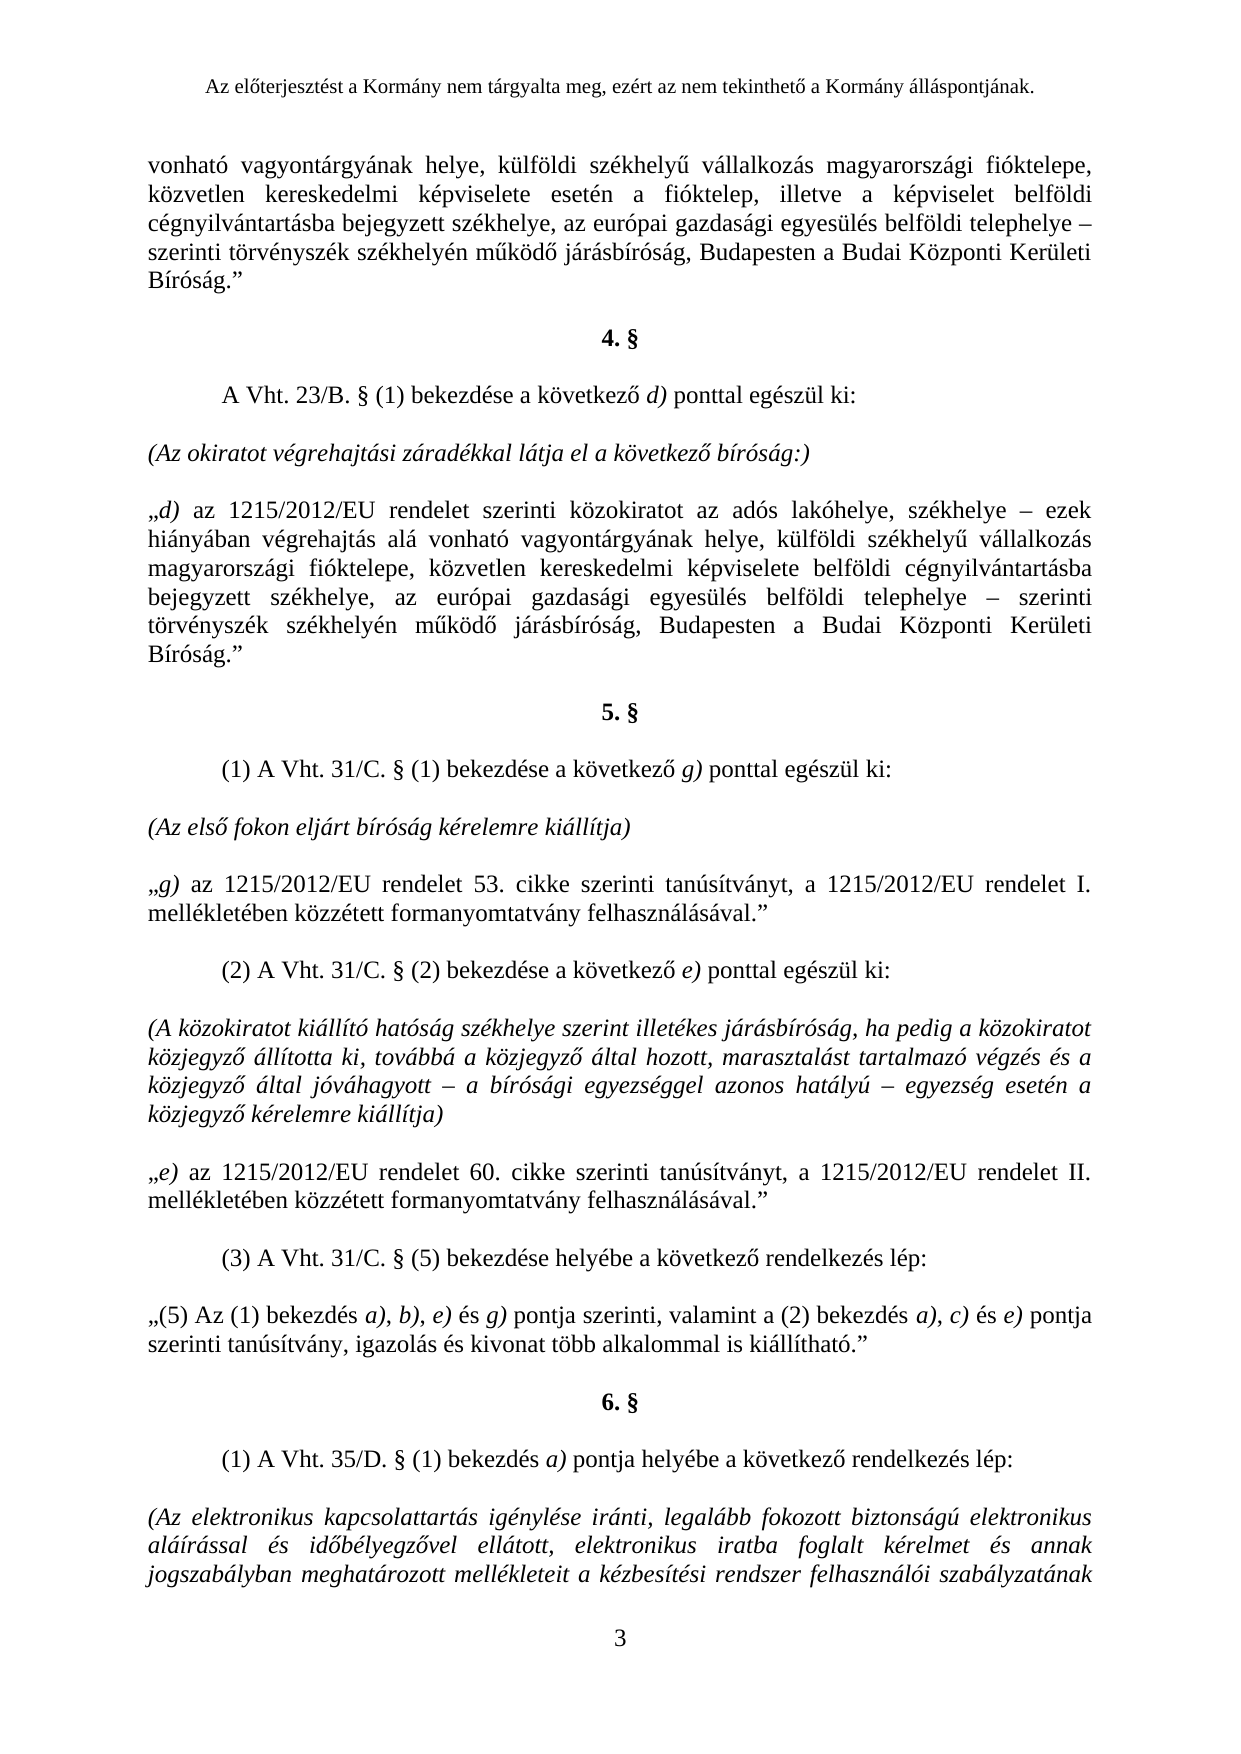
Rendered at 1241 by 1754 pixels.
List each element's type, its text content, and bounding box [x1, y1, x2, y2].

text 6. § [148, 1387, 1093, 1416]
text (1) A Vht. 35/D. § (1) bekezdés a) pontja helyébe a következő rendelkezés lép: [148, 1444, 1093, 1473]
text 5. § [148, 697, 1093, 726]
text (2) A Vht. 31/C. § (2) bekezdése a következő e) ponttal egészül ki: [148, 956, 1093, 984]
text (1) A Vht. 31/C. § (1) bekezdése a következő g) ponttal egészül ki: [148, 754, 1093, 783]
text A Vht. 23/B. § (1) bekezdése a következő d) ponttal egészül ki: [148, 381, 1093, 409]
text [148, 151, 1093, 294]
text „d) az 1215/2012/EU rendelet szerinti közokiratot az adós lakóhelye, székhelye – ezek hiányában végrehajtás alá vonható vagyontárgyának helye, külföldi székhelyű vállalkozás magyarországi fióktelepe, közvetlen kereskedelmi képviselete belföldi cégnyilvántartásba bejegyzett székhelye, az európai gazdasági egyesülés belföldi telephelye – szerinti törvényszék székhelyén működő járásbíróság, Budapesten a Budai Központi Kerületi Bíróság.” [148, 496, 1093, 668]
text (Az első fokon eljárt bíróság kérelemre kiállítja) [148, 812, 1093, 841]
text (3) A Vht. 31/C. § (5) bekezdése helyébe a következő rendelkezés lép: [148, 1243, 1093, 1272]
text (Az okiratot végrehajtási záradékkal látja el a következő bíróság:) [148, 438, 1093, 467]
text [148, 1502, 1093, 1588]
text (A közokiratot kiállító hatóság székhelye szerint illetékes járásbíróság, ha pedig a közokiratot közjegyző állította ki, továbbá a közjegyző által hozott, marasztalást tartalmazó végzés és a közjegyző által jóváhagyott – a bírósági egyezséggel azonos hatályú – egyezség esetén a közjegyző kérelemre kiállítja) [148, 1013, 1093, 1128]
text 4. § [148, 323, 1093, 352]
text „(5) Az (1) bekezdés a), b), e) és g) pontja szerinti, valamint a (2) bekezdés a), c) és e) pontja szerinti tanúsítvány, igazolás és kivonat több alkalommal is kiállítható.” [148, 1301, 1093, 1358]
text „e) az 1215/2012/EU rendelet 60. cikke szerinti tanúsítványt, a 1215/2012/EU rendelet II. mellékletében közzétett formanyomtatvány felhasználásával.” [148, 1157, 1093, 1214]
text „g) az 1215/2012/EU rendelet 53. cikke szerinti tanúsítványt, a 1215/2012/EU rendelet I. mellékletében közzétett formanyomtatvány felhasználásával.” [148, 869, 1093, 927]
